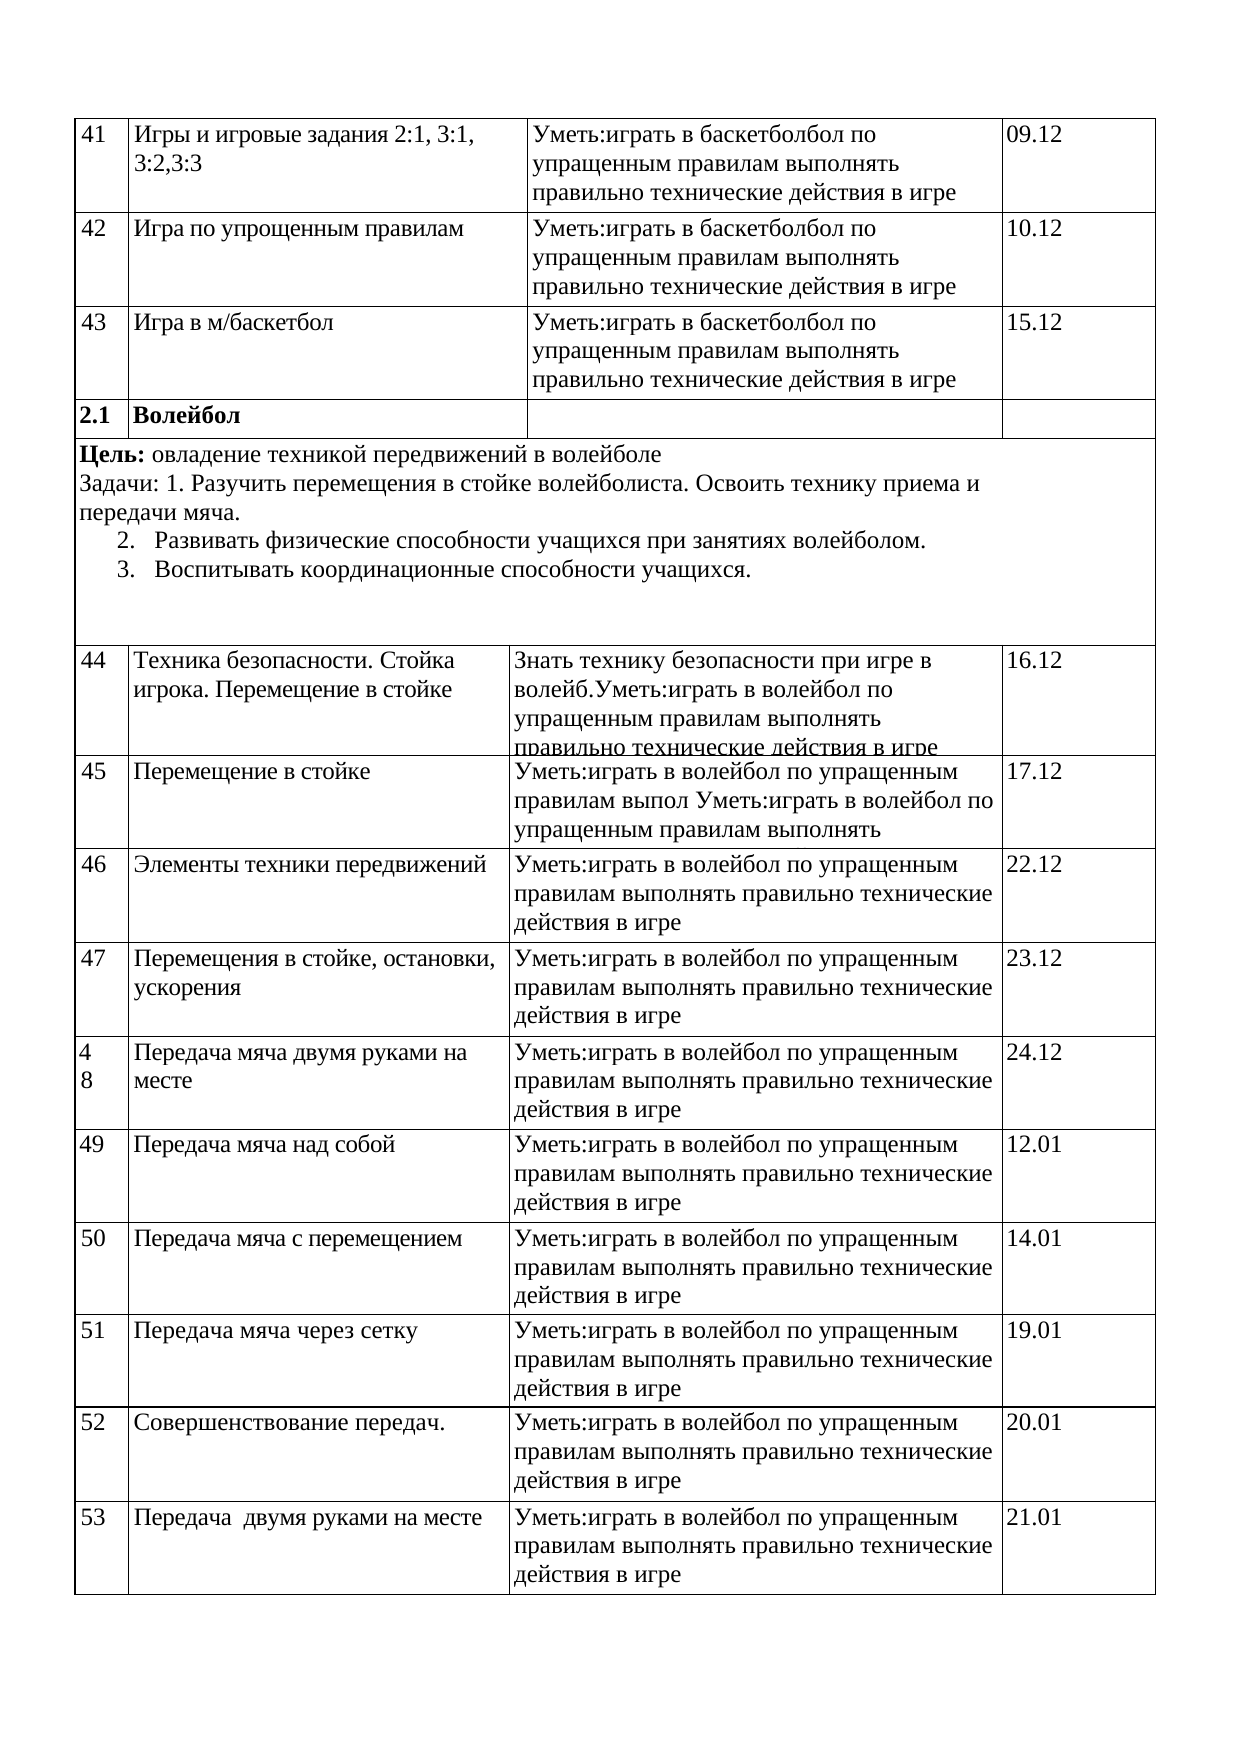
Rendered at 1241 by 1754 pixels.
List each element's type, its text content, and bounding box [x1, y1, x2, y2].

table_cell 42 [76, 213, 128, 306]
table_cell Игра по упрощенным правилам [129, 213, 527, 306]
table_cell 21.01 [1003, 1502, 1155, 1594]
table_cell 20.01 [1003, 1408, 1155, 1501]
table_cell 2.1 [76, 400, 128, 438]
table_cell 16.12 [1003, 646, 1155, 755]
table_cell 23.12 [1003, 943, 1155, 1036]
table_cell 46 [76, 849, 128, 942]
table_cell 24.12 [1003, 1037, 1155, 1128]
table_cell 19.01 [1003, 1315, 1155, 1406]
table_cell Цель: овладение техникой передвижений в волейболе Задачи: 1. Разучить перемещения в стойке волейболиста. Освоить технику приема и передачи мяча. Развивать физические способности учащихся при занятиях волейболом. Воспитывать координационные способности учащихся. [76, 439, 1002, 644]
table_cell 41 [76, 119, 128, 212]
table_cell Уметь:играть в волейбол по упращенным правилам выполнять правильно технические действия в игре [510, 849, 1002, 942]
table_cell [1002, 439, 1155, 644]
table_cell Передача мяча через сетку [129, 1315, 509, 1406]
table_cell 09.12 [1003, 119, 1155, 212]
table_cell Уметь:играть в баскетболбол по упращенным правилам выполнять правильно технические действия в игре [528, 307, 1002, 399]
table_cell Уметь:играть в волейбол по упращенным правилам выполнять правильно технические действия в игре [510, 1315, 1002, 1406]
table_cell Элементы техники передвижений [129, 849, 509, 942]
table_cell Уметь:играть в волейбол по упращенным правилам выполнять правильно технические действия в игре [510, 1130, 1002, 1222]
table_cell 47 [76, 943, 128, 1036]
table_cell 49 [76, 1130, 128, 1222]
table_cell Уметь:играть в волейбол по упращенным правилам выполнять правильно технические действия в игре [510, 943, 1002, 1036]
table_cell Перемещения в стойке, остановки, ускорения [129, 943, 509, 1036]
table_cell 45 [76, 756, 128, 848]
table_cell 48 [76, 1037, 128, 1128]
table_cell 15.12 [1003, 307, 1155, 399]
table_cell Совершенствование передач. [129, 1408, 509, 1501]
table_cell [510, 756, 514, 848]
table_cell 14.01 [1003, 1223, 1155, 1314]
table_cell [528, 213, 1002, 306]
table_cell 52 [76, 1408, 128, 1501]
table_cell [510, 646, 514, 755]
table_cell 10.12 [1003, 213, 1155, 306]
table_cell Волейбол [129, 400, 527, 438]
table_cell Перемещение в стойке [129, 756, 509, 848]
table_cell 22.12 [1003, 849, 1155, 942]
table_cell 43 [76, 307, 128, 399]
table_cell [528, 119, 1002, 212]
table_cell Уметь:играть в волейбол по упращенным правилам выполнять правильно технические действия в игре [510, 1223, 1002, 1314]
table_cell Уметь:играть в волейбол по упращенным правилам выполнять правильно технические действия в игре [510, 1037, 1002, 1128]
table_cell 17.12 [1003, 756, 1155, 848]
table_cell 44 [76, 646, 128, 755]
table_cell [510, 1502, 1002, 1594]
table_cell 12.01 [1003, 1130, 1155, 1222]
table_cell Передача мяча с перемещением [129, 1223, 509, 1314]
table_cell 51 [76, 1315, 128, 1406]
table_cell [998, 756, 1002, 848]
table_cell Передача мяча над собой [129, 1130, 509, 1222]
table_cell Передача двумя руками на месте [129, 1502, 509, 1594]
table_cell Передача мяча двумя руками на месте [129, 1037, 509, 1128]
table_cell [528, 400, 1002, 438]
table_cell 53 [76, 1502, 128, 1594]
table_cell Игра в м/баскетбол [129, 307, 527, 399]
table_cell Техника безопасности. Стойка игрока. Перемещение в стойке [129, 646, 509, 755]
table_cell [1003, 400, 1155, 438]
table_cell 50 [76, 1223, 128, 1314]
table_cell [510, 1408, 1002, 1501]
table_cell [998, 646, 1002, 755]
table_cell Игры и игровые задания 2:1, 3:1, 3:2,3:3 [129, 119, 527, 212]
